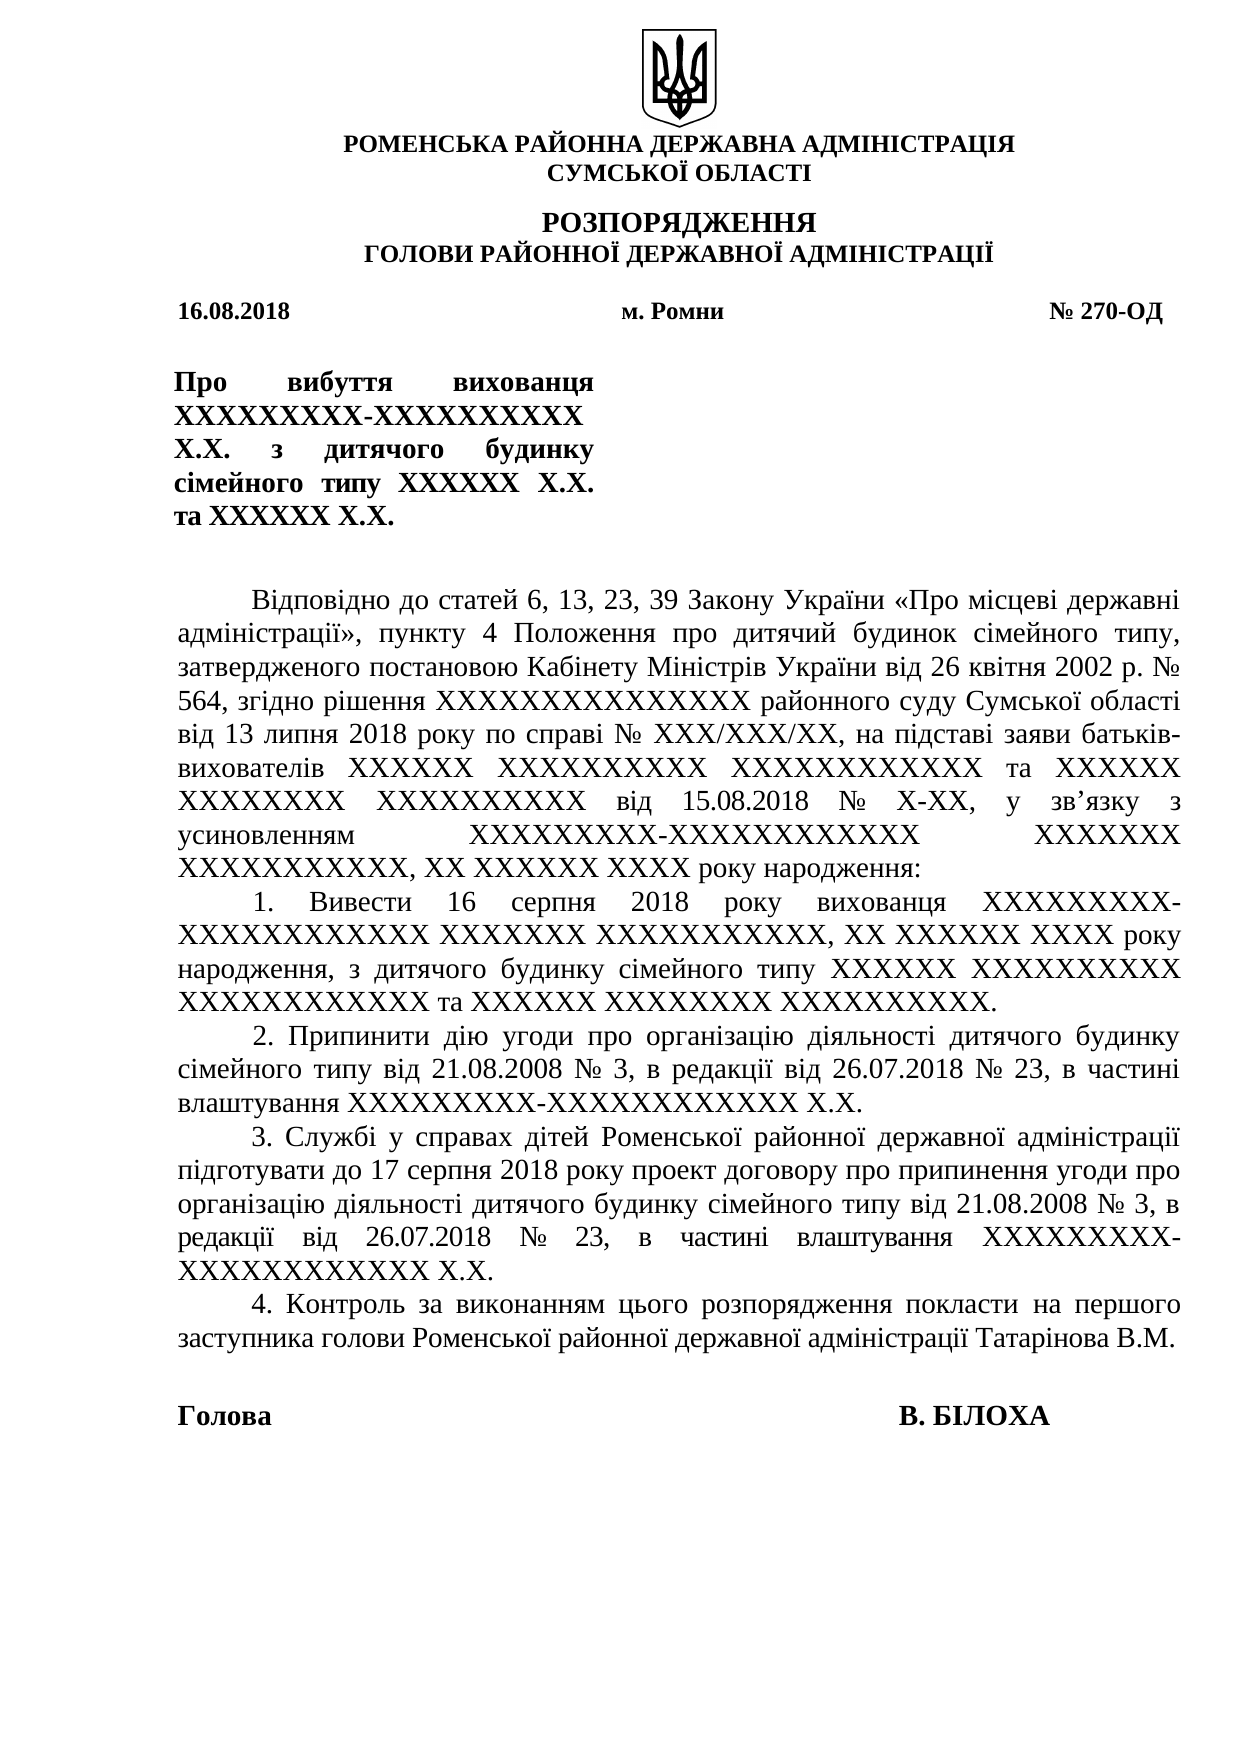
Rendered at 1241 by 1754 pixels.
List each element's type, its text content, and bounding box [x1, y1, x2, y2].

text ГОЛОВИ РАЙОННОЇ ДЕРЖАВНОЇ АДМІНІСТРАЦІЇ [177, 239, 1181, 268]
text Відповідно до статей 6, 13, 23, 39 Закону України «Про місцеві державні адміністрації», пункту 4 Положення про дитячий будинок сімейного типу, затвердженого постановою Кабінету Міністрів України від 26 квітня 2002 р. № 564, згідно рішення XXXXXXXXXXXXXXX районного суду Сумської області від 13 липня 2018 року по справі № XXX/XXX/XX, на підставі заяви батьків-вихователів XXXXXX XXXXXXXXXX XXXXXXXXXXXX та XXXXXX XXXXXXXX XXXXXXXXXX від 15.08.2018 № X-XX, у зв’язку з усиновленням XXXXXXXXX-XXXXXXXXXXXX XXXXXXX XXXXXXXXXXX, XX XXXXXX XXXX року народження: [177, 582, 1181, 884]
picture [641, 29, 717, 129]
text Голова В. БІЛОХА [177, 1398, 1181, 1432]
text 4. Контроль за виконанням цього розпорядження покласти на першого заступника голови Роменської районної державної адміністрації Татарінова В.М. [177, 1286, 1181, 1353]
text РОМЕНСЬКА РАЙОННА ДЕРЖАВНА АДМІНІСТРАЦІЯ [177, 129, 1181, 158]
text 2. Припинити дію угоди про організацію діяльності дитячого будинку сімейного типу від 21.08.2008 № 3, в редакції від 26.07.2018 № 23, в частині влаштування XXXXXXXXX-XXXXXXXXXXXX X.X. [177, 1018, 1181, 1119]
table_header Про вибуття вихованця XXXXXXXXX-XXXXXXXXXX X.X. з дитячого будинку сімейного типу XXXXXX X.X. та XXXXXX X.X. [163, 364, 605, 582]
text СУМСЬКОЇ ОБЛАСТІ [177, 158, 1181, 186]
text РОЗПОРЯДЖЕННЯ [177, 206, 1181, 239]
text 3. Службі у справах дітей Роменської районної державної адміністрації підготувати до 17 серпня 2018 року проект договору про припинення угоди про організацію діяльності дитячого будинку сімейного типу від 21.08.2008 № 3, в редакції від 26.07.2018 № 23, в частині влаштування XXXXXXXXX-XXXXXXXXXXXX X.X. [177, 1119, 1181, 1286]
text 1. Вивести 16 серпня 2018 року вихованця XXXXXXXXX-XXXXXXXXXXXX XXXXXXX XXXXXXXXXXX, XX XXXXXX XXXX року народження, з дитячого будинку сімейного типу XXXXXX XXXXXXXXXX XXXXXXXXXXXX та XXXXXX XXXXXXXX XXXXXXXXXX. [177, 884, 1181, 1018]
text 16.08.2018 м. Ромни № 270-ОД [177, 296, 1181, 324]
